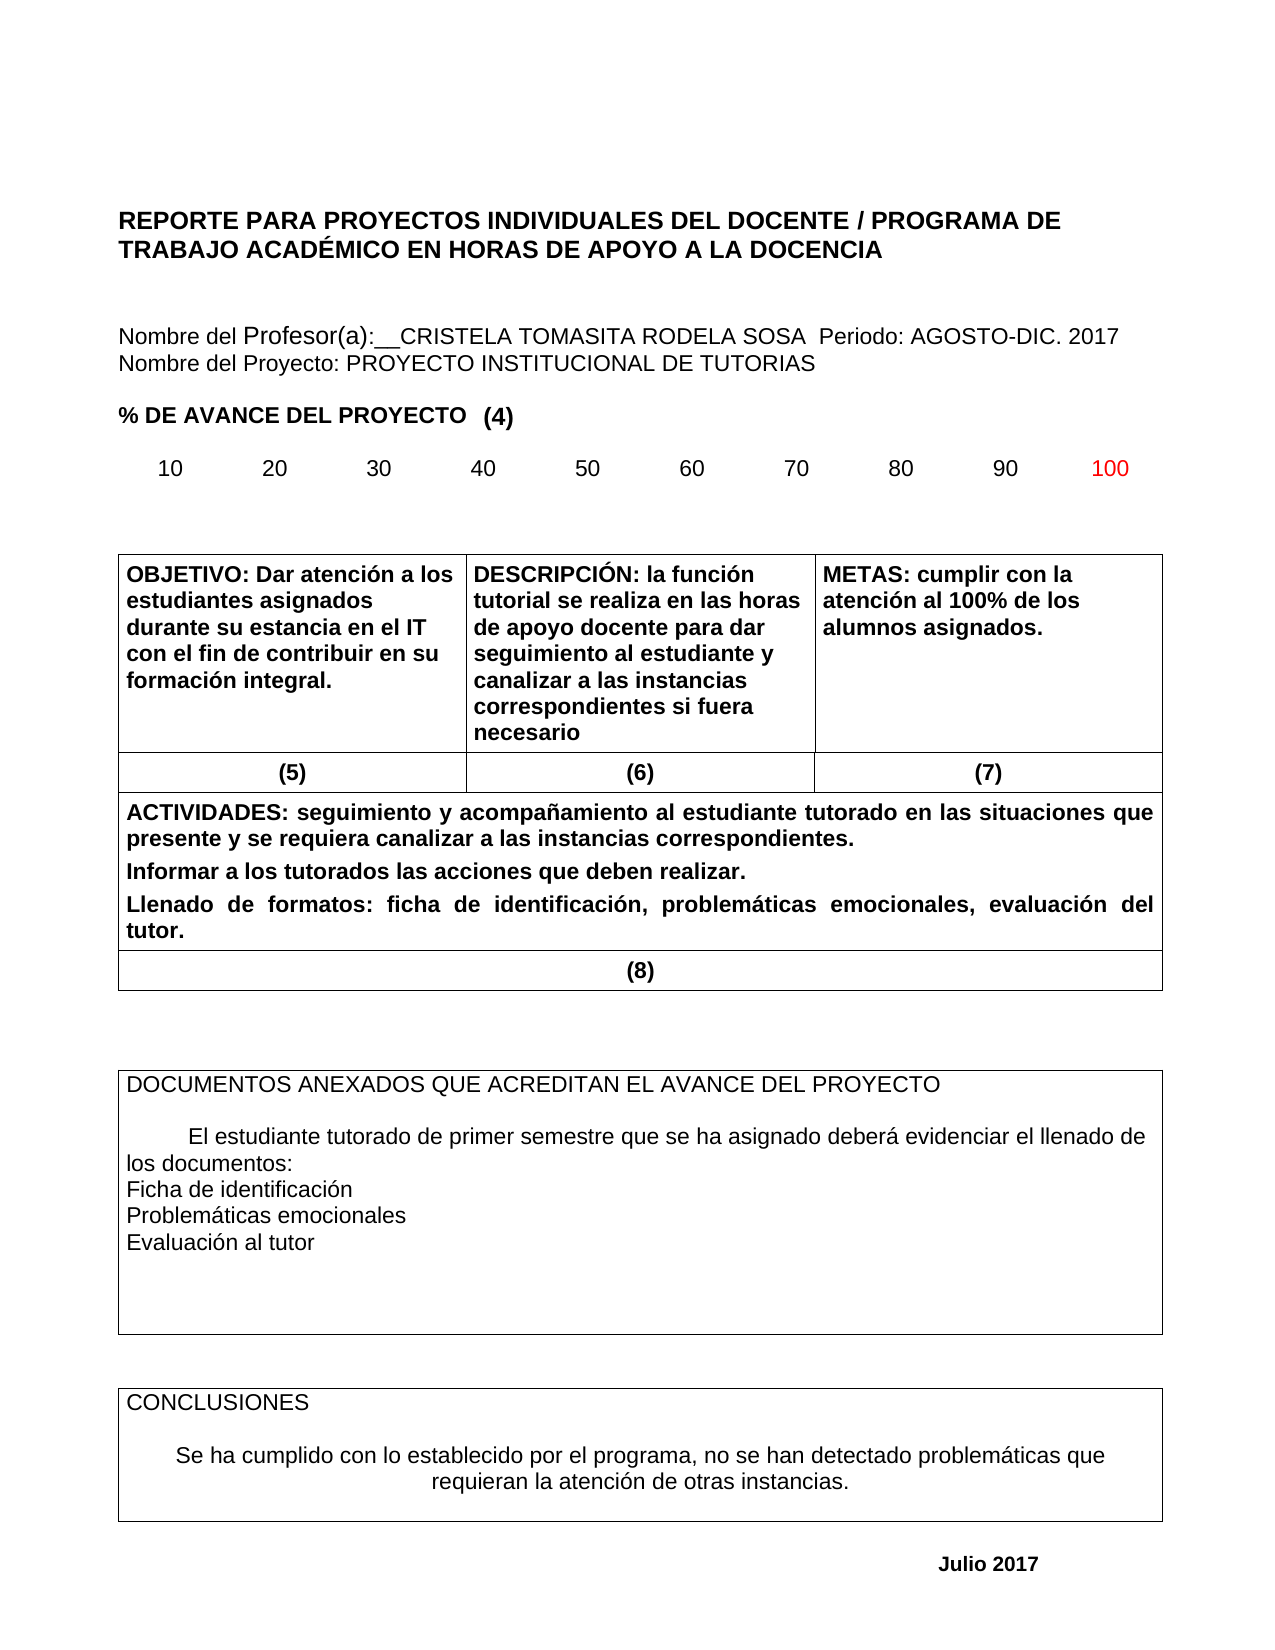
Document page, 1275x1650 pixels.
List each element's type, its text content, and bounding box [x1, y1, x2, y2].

subtitle % DE AVANCE DEL PROYECTO [118, 402, 1162, 429]
table_header DOCUMENTOS ANEXADOS QUE ACREDITAN EL AVANCE DEL PROYECTO El estudiante tutorado de primer semestre que se ha asignado deberá evidenciar el llenado de los documentos: Ficha de identificación Problemáticas emocionales Evaluación al tutor [119, 1071, 1162, 1334]
table_header 70 [744, 429, 849, 481]
table_header DESCRIPCIÓN: la función tutorial se realiza en las horas de apoyo docente para dar seguimiento al estudiante y canalizar a las instancias correspondientes si fuera necesario [467, 555, 815, 752]
table_header 10 [118, 429, 222, 481]
table_header CONCLUSIONES Se ha cumplido con lo establecido por el programa, no se han detectado problemáticas que requieran la atención de otras instancias. [119, 1389, 1162, 1521]
subtitle Nombre del Proyecto: PROYECTO INSTITUCIONAL DE TUTORIAS [118, 350, 1162, 376]
table_header 80 [849, 429, 953, 481]
table_cell (5) [119, 753, 466, 792]
table_cell (8) [119, 951, 1162, 989]
table_header METAS: cumplir con la atención al 100% de los alumnos asignados. [816, 555, 1162, 752]
table_header 60 [640, 429, 744, 481]
table_header 30 [327, 429, 431, 481]
table_header 90 [953, 429, 1058, 481]
table_header 50 [535, 429, 639, 481]
table_cell (7) [815, 753, 1162, 792]
table_cell ACTIVIDADES: seguimiento y acompañamiento al estudiante tutorado en las situaciones que presente y se requiera canalizar a las instancias correspondientes. Informar a los tutorados las acciones que deben realizar. Llenado de formatos: ficha de identificación, problemáticas emocionales, evaluación del tutor. [119, 793, 1162, 949]
table_cell (6) [467, 753, 814, 792]
subtitle Nombre del Profesor(a):__CRISTELA TOMASITA RODELA SOSA Periodo: AGOSTO-DIC. 2017 [118, 321, 1162, 350]
subtitle REPORTE PARA PROYECTOS INDIVIDUALES DEL DOCENTE / PROGRAMA DE TRABAJO ACADÉMICO EN HORAS DE APOYO A LA DOCENCIA [118, 206, 1162, 263]
table_header 40 [431, 429, 535, 481]
table_header 20 [222, 429, 327, 481]
table_header 100 [1058, 429, 1162, 481]
table_header OBJETIVO: Dar atención a los estudiantes asignados durante su estancia en el IT con el fin de contribuir en su formación integral. [119, 555, 466, 752]
